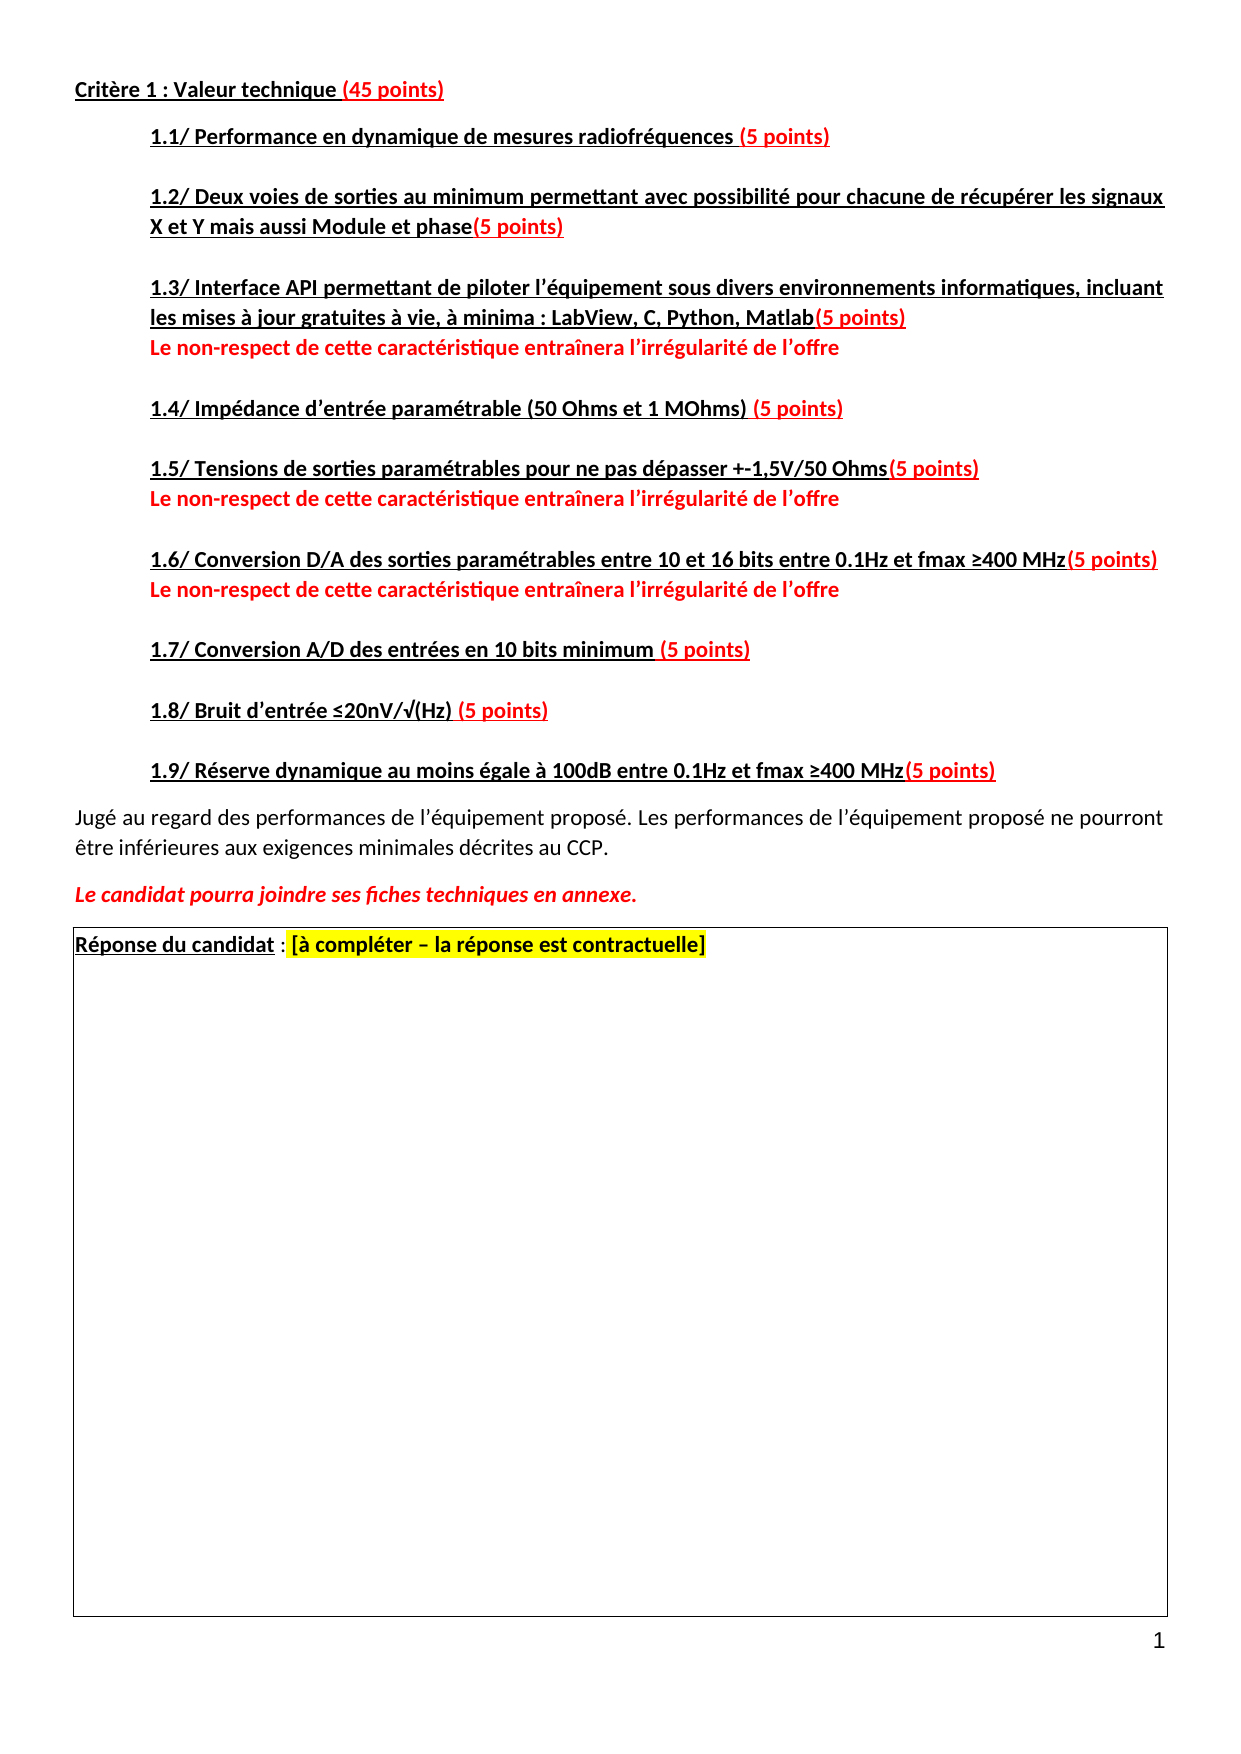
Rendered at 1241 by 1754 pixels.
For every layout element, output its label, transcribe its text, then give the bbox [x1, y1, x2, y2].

text Le candidat pourra joindre ses fiches techniques en annexe. [75, 880, 1165, 908]
list 1.9/ Réserve dynamique au moins égale à 100dB entre 0.1Hz et fmax ≥400 MHz(5 points) [150, 756, 1165, 784]
list 1.2/ Deux voies de sorties au minimum permettant avec possibilité pour chacune de récupérer les signaux X et Y mais aussi Module et phase(5 points) [150, 208, 1165, 241]
list Le non-respect de cette caractéristique entraînera l’irrégularité de l’offre [150, 575, 1165, 603]
list 1.4/ Impédance d’entrée paramétrable (50 Ohms et 1 MOhms) (5 points) [150, 394, 1165, 422]
list 1.8/ Bruit d’entrée ≤20nV/√(Hz) (5 points) [150, 696, 1165, 724]
list 1.5/ Tensions de sorties paramétrables pour ne pas dépasser +-1,5V/50 Ohms(5 points) [150, 454, 1165, 482]
text Jugé au regard des performances de l’équipement proposé. Les performances de l’équipement proposé ne pourront être inférieures aux exigences minimales décrites au CCP. [75, 803, 1165, 861]
text Critère 1 : Valeur technique (45 points) [75, 75, 1165, 103]
list 1.7/ Conversion A/D des entrées en 10 bits minimum (5 points) [150, 635, 1165, 663]
list 1.3/ Interface API permettant de piloter l’équipement sous divers environnements informatiques, incluant les mises à jour gratuites à vie, à minima : LabView, C, Python, Matlab(5 points) [150, 273, 1165, 331]
list Le non-respect de cette caractéristique entraînera l’irrégularité de l’offre [150, 484, 1165, 512]
list Le non-respect de cette caractéristique entraînera l’irrégularité de l’offre [150, 333, 1165, 361]
list 1.6/ Conversion D/A des sorties paramétrables entre 10 et 16 bits entre 0.1Hz et fmax ≥400 MHz(5 points) [150, 545, 1165, 573]
list 1.2/ Deux voies de sorties au minimum permettant avec possibilité pour chacune de récupérer les signaux X et Y mais aussi Module et phase(5 points) [150, 182, 1165, 206]
text Réponse du candidat : [à compléter – la réponse est contractuelle] [74, 928, 1167, 958]
list 1.1/ Performance en dynamique de mesures radiofréquences (5 points) [150, 122, 1165, 150]
